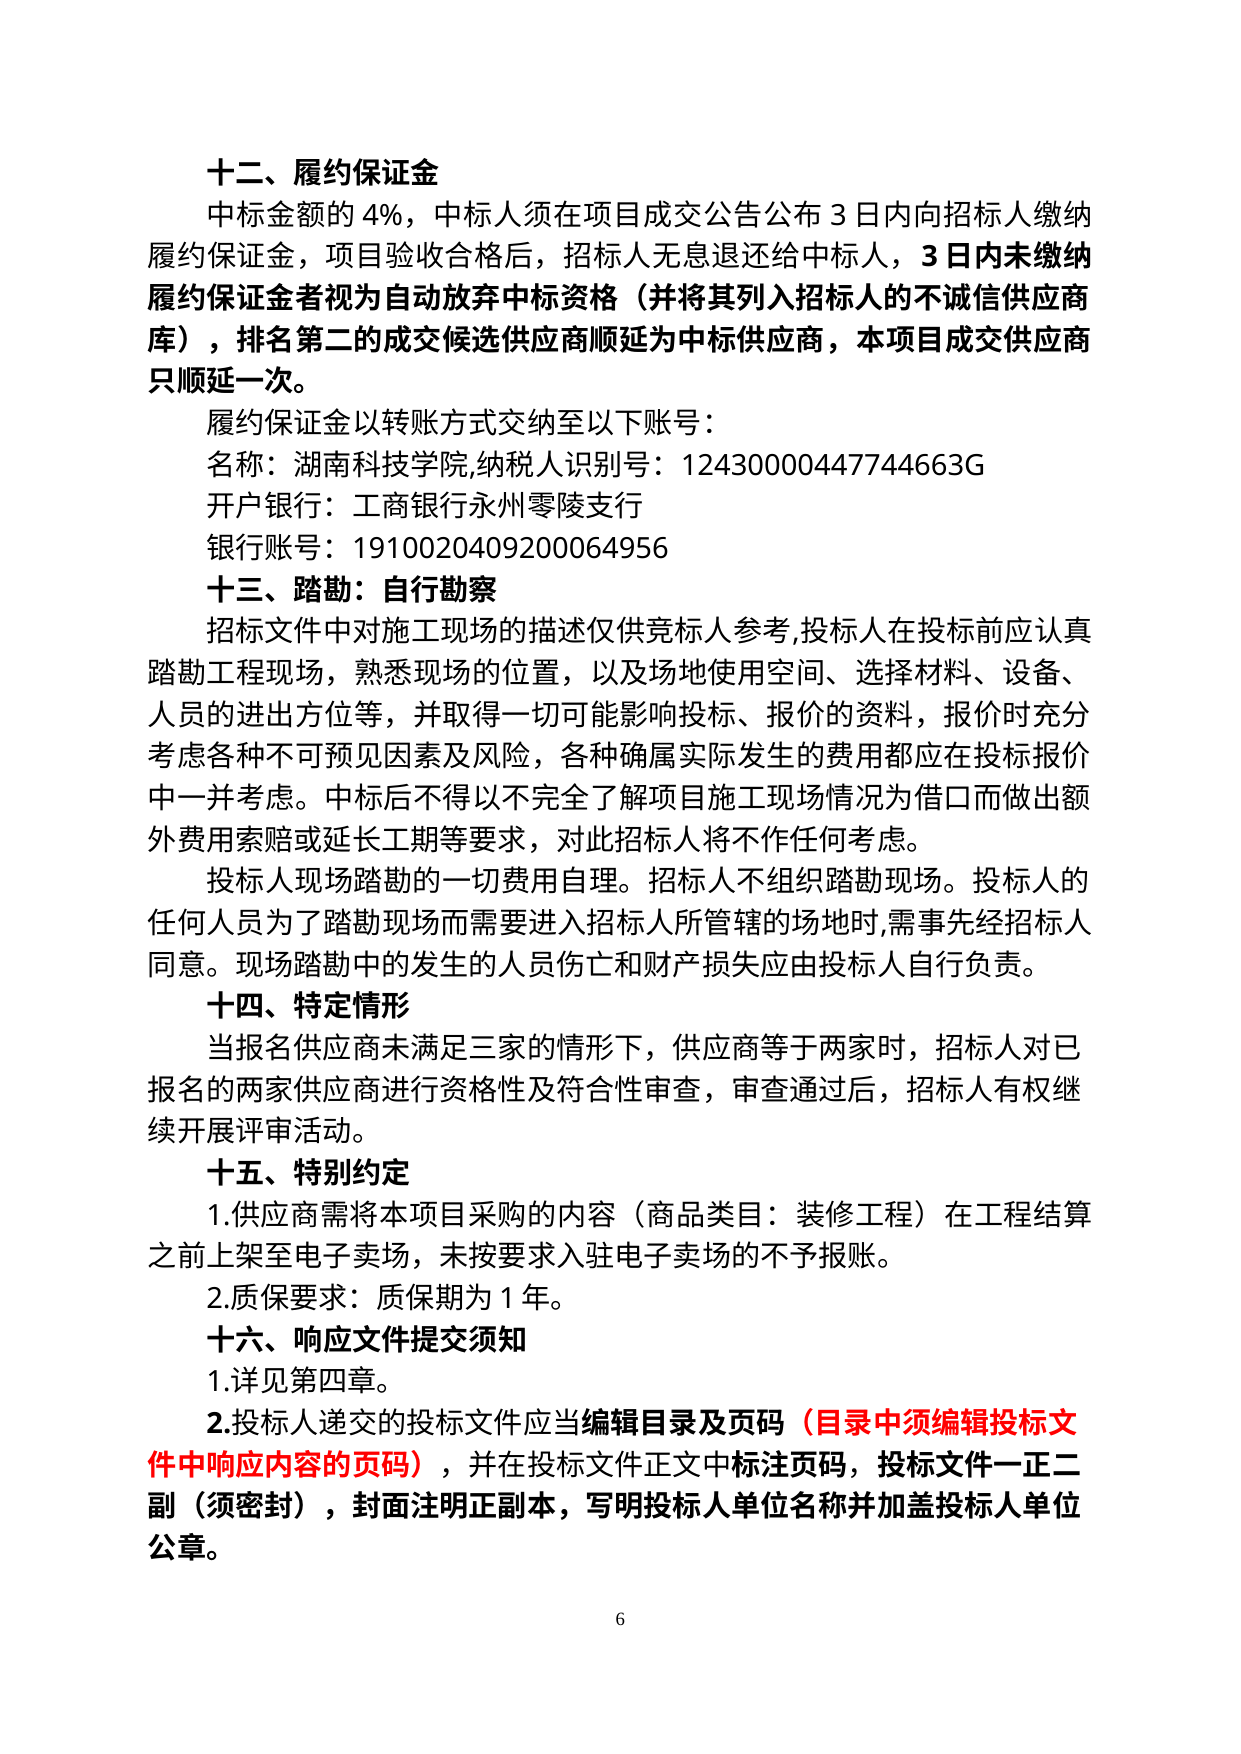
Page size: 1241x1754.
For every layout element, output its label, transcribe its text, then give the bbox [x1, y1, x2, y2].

text 十六、响应文件提交须知 [148, 1317, 1092, 1358]
text 十二、履约保证金 [148, 150, 1092, 192]
text 2.投标人递交的投标文件应当编辑目录及页码（目录中须编辑投标文件中响应内容的页码），并在投标文件正文中标注页码，投标文件一正二副（须密封），封面注明正副本，写明投标人单位名称并加盖投标人单位公章。 [148, 1400, 1092, 1567]
text 当报名供应商未满足三家的情形下，供应商等于两家时，招标人对已报名的两家供应商进行资格性及符合性审查，审查通过后，招标人有权继续开展评审活动。 [148, 1025, 1092, 1150]
text 十四、特定情形 [148, 983, 1092, 1025]
text 银行账号：1910020409200064956 [148, 525, 1092, 567]
text 1.详见第四章。 [148, 1358, 1092, 1400]
text 履约保证金以转账方式交纳至以下账号： [148, 400, 1092, 442]
text 名称：湖南科技学院,纳税人识别号：12430000447744663G [148, 442, 1092, 483]
text 投标人现场踏勘的一切费用自理。招标人不组织踏勘现场。投标人的任何人员为了踏勘现场而需要进入招标人所管辖的场地时,需事先经招标人同意。现场踏勘中的发生的人员伤亡和财产损失应由投标人自行负责。 [148, 858, 1092, 983]
text 招标文件中对施工现场的描述仅供竞标人参考,投标人在投标前应认真踏勘工程现场，熟悉现场的位置，以及场地使用空间、选择材料、设备、人员的进出方位等，并取得一切可能影响投标、报价的资料，报价时充分考虑各种不可预见因素及风险，各种确属实际发生的费用都应在投标报价中一并考虑。中标后不得以不完全了解项目施工现场情况为借口而做出额外费用索赔或延长工期等要求，对此招标人将不作任何考虑。 [148, 608, 1092, 858]
text 2.质保要求：质保期为1年。 [148, 1275, 1092, 1317]
text 1.供应商需将本项目采购的内容（商品类目：装修工程）在工程结算之前上架至电子卖场，未按要求入驻电子卖场的不予报账。 [148, 1192, 1092, 1275]
text 开户银行：工商银行永州零陵支行 [148, 483, 1092, 525]
text 中标金额的4%，中标人须在项目成交公告公布3日内向招标人缴纳履约保证金，项目验收合格后，招标人无息退还给中标人，3日内未缴纳履约保证金者视为自动放弃中标资格（并将其列入招标人的不诚信供应商库），排名第二的成交候选供应商顺延为中标供应商，本项目成交供应商只顺延一次。 [148, 192, 1092, 400]
text 十三、踏勘：自行勘察 [148, 567, 1092, 608]
text 十五、特别约定 [148, 1150, 1092, 1192]
